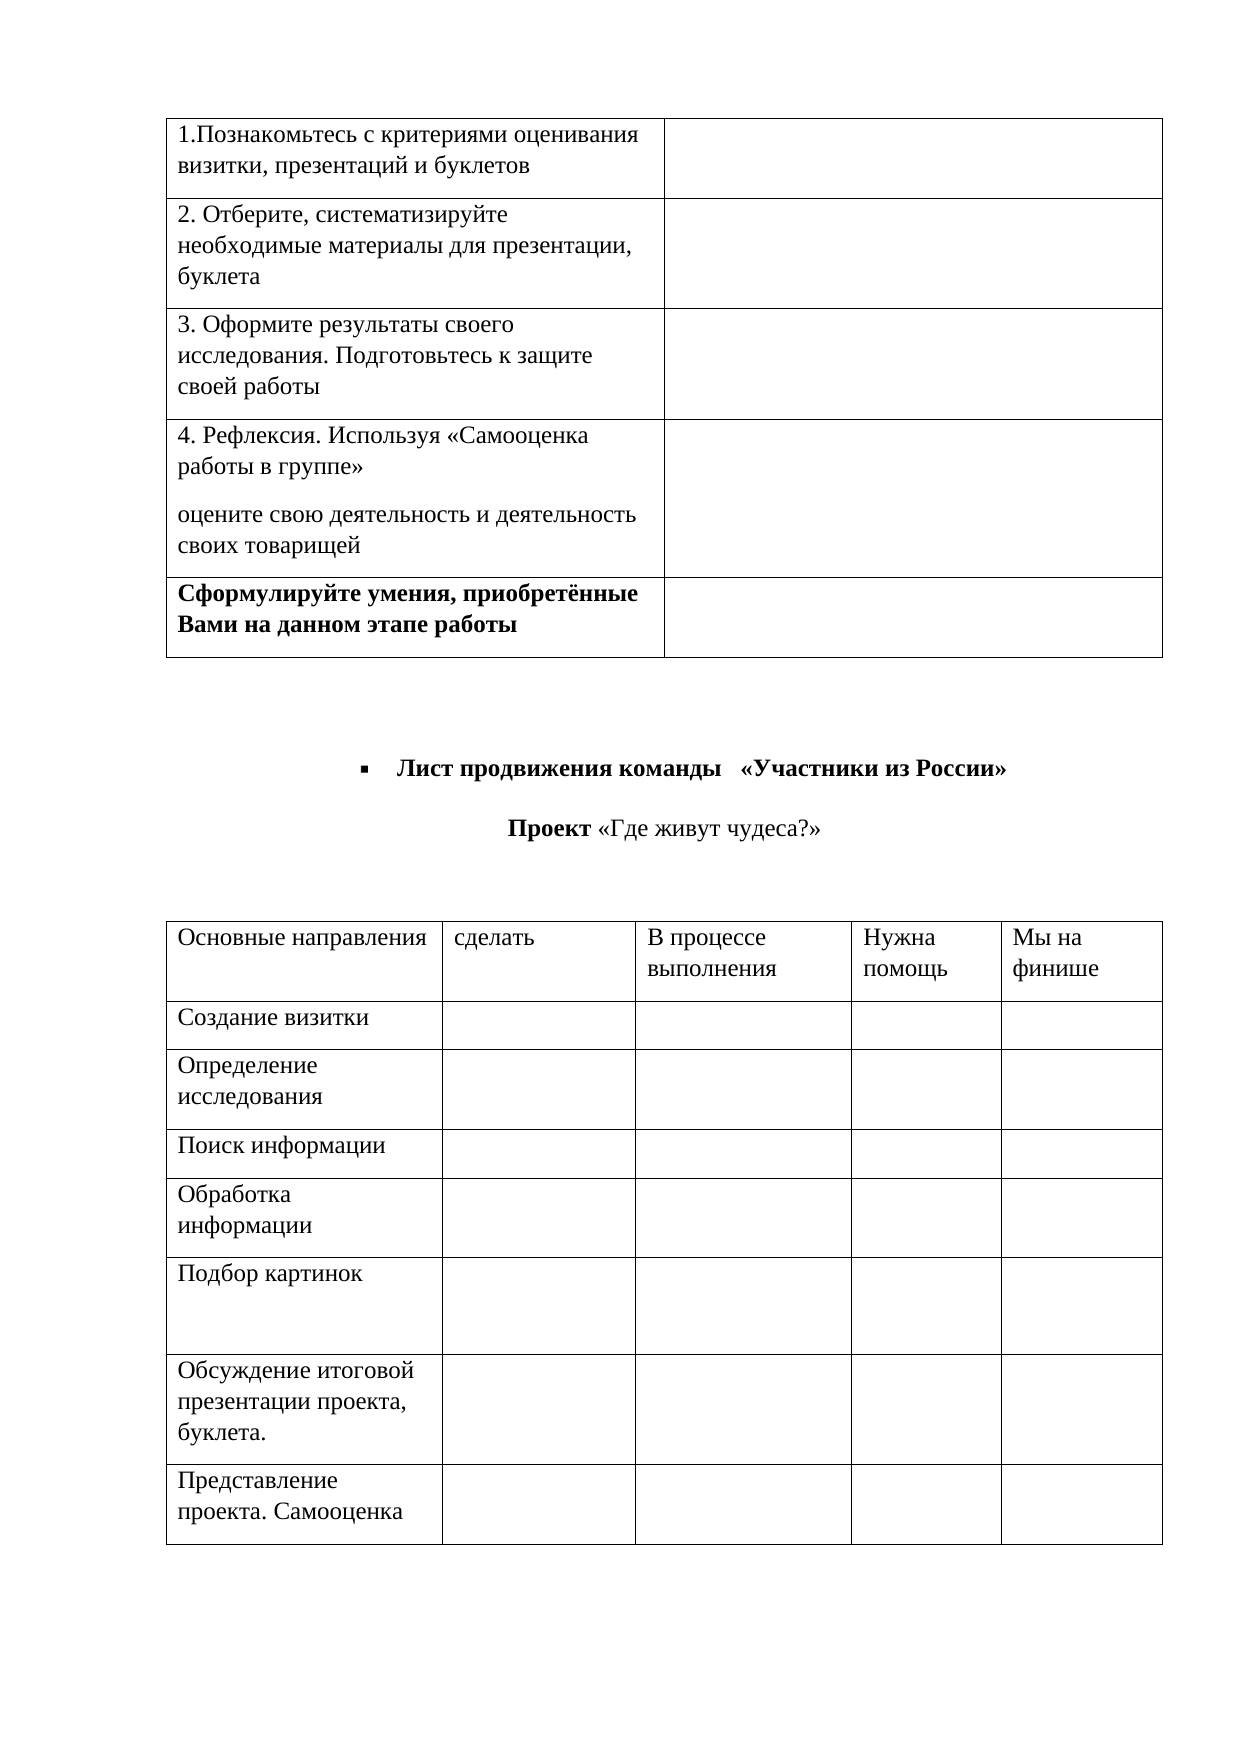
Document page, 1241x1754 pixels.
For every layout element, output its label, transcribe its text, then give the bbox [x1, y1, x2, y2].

list Лист продвижения команды «Участники из России» [215, 753, 1152, 782]
table_cell [665, 578, 1162, 657]
table_header сделать [443, 922, 635, 1001]
table_cell Обсуждение итоговой презентации проекта, буклета. [167, 1355, 442, 1464]
table_cell [443, 1130, 635, 1178]
table_cell [852, 1050, 1001, 1129]
table_cell [1002, 1355, 1162, 1464]
table_cell [443, 1258, 635, 1354]
table_cell [636, 1002, 851, 1049]
table_header [665, 119, 1162, 198]
table_cell [665, 309, 1162, 419]
table_cell Обработка информации [167, 1179, 442, 1257]
table_cell [636, 1130, 851, 1178]
table_cell [636, 1179, 851, 1257]
table_cell [665, 420, 1162, 577]
table_cell Сформулируйте умения, приобретённые Вами на данном этапе работы [167, 578, 664, 657]
table_cell [636, 1050, 851, 1129]
table_cell [443, 1465, 635, 1544]
table_cell Подбор картинок [167, 1258, 442, 1354]
table_cell [443, 1355, 635, 1464]
table_cell [1002, 1130, 1162, 1178]
table_cell [852, 1465, 1001, 1544]
table_cell [852, 1179, 1001, 1257]
table_cell Поиск информации [167, 1130, 442, 1178]
table_cell [1002, 1002, 1162, 1049]
table_header Нужна помощь [852, 922, 1001, 1001]
table_header 1.Познакомьтесь с критериями оценивания визитки, презентаций и буклетов [167, 119, 664, 198]
table_cell Определение исследования [167, 1050, 442, 1129]
table_cell [852, 1130, 1001, 1178]
table_cell [665, 199, 1162, 308]
table_cell [852, 1258, 1001, 1354]
table_cell [443, 1002, 635, 1049]
table_cell 3. Оформите результаты своего исследования. Подготовьтесь к защите своей работы [167, 309, 664, 419]
table_cell Представление проекта. Самооценка [167, 1465, 442, 1544]
table_cell 2. Отберите, систематизируйте необходимые материалы для презентации, буклета [167, 199, 664, 308]
table_cell [636, 1258, 851, 1354]
table_cell [852, 1002, 1001, 1049]
table_cell [1002, 1258, 1162, 1354]
table_cell Создание визитки [167, 1002, 442, 1049]
table_cell [443, 1050, 635, 1129]
table_cell [443, 1179, 635, 1257]
table_header Основные направления [167, 922, 442, 1001]
text Проект «Где живут чудеса?» [177, 813, 1152, 842]
table_cell [1002, 1050, 1162, 1129]
table_cell [1002, 1179, 1162, 1257]
table_cell [636, 1355, 851, 1464]
table_cell 4. Рефлексия. Используя «Самооценка работы в группе» оцените свою деятельность и деятельность своих товарищей [167, 420, 664, 577]
table_cell [852, 1355, 1001, 1464]
table_cell [1002, 1465, 1162, 1544]
table_header В процессе выполнения [636, 922, 851, 1001]
table_cell [636, 1465, 851, 1544]
table_header Мы на финише [1002, 922, 1162, 1001]
